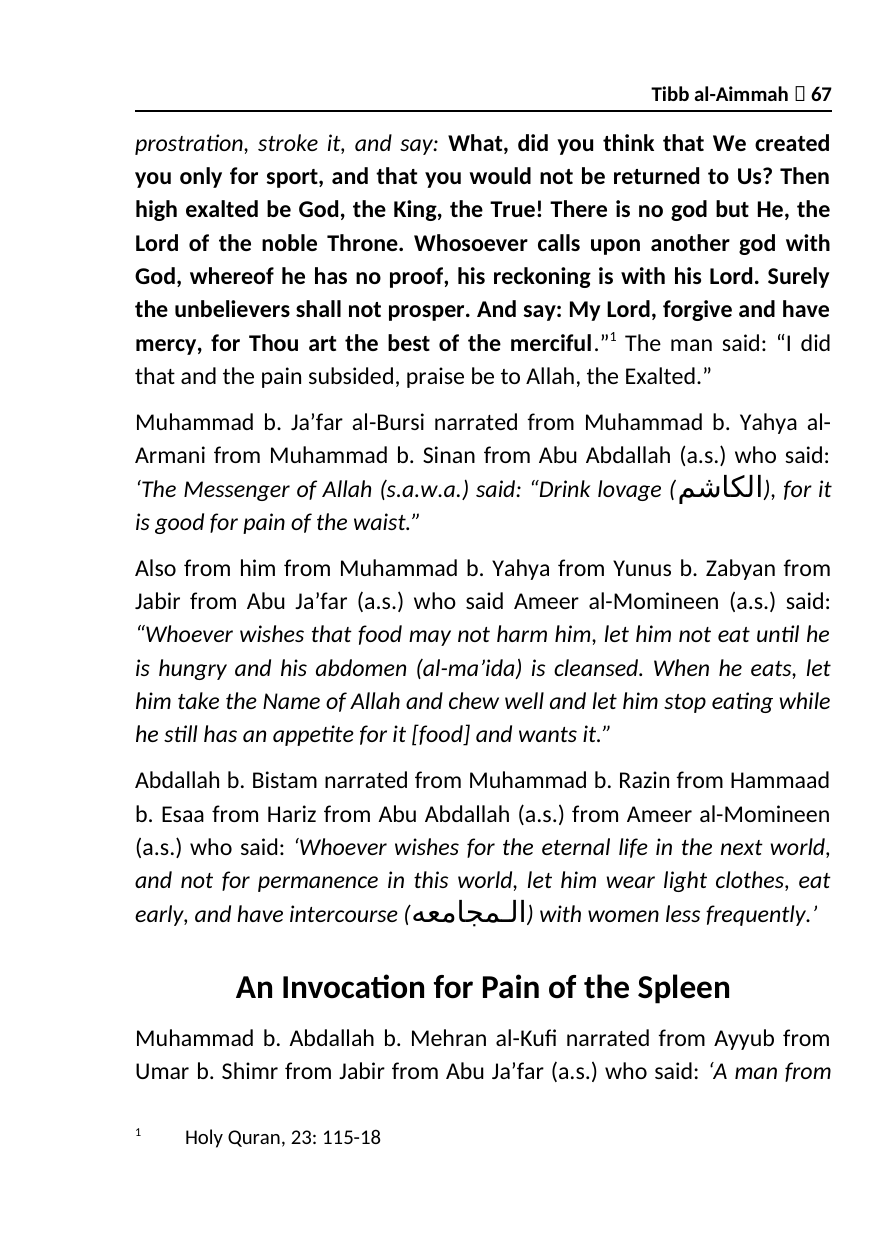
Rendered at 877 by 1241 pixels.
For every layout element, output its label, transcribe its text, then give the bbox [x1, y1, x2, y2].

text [135, 124, 832, 391]
text Also from him from Muhammad b. Yahya from Yunus b. Zabyan from Jabir from Abu Ja’far (a.s.) who said Ameer al-Momineen (a.s.) said: “Whoever wishes that food may not harm him, let him not eat until he is hungry and his abdomen (al-ma’ida) is cleansed. When he eats, let him take the Name of Allah and chew well and let him stop eating while he still has an appetite for it [food] and wants it.” [135, 549, 832, 749]
subtitle An Invocation for Pain of the Spleen [135, 966, 832, 1007]
text Muhammad b. Ja’far al-Bursi narrated from Muhammad b. Yahya al-Armani from Muhammad b. Sinan from Abu Abdallah (a.s.) who said: ‘The Messenger of Allah (s.a.w.a.) said: “Drink lovage (الكاشم), for it is good for pain of the waist.” [135, 404, 832, 537]
text Abdallah b. Bistam narrated from Muhammad b. Razin from Hammaad b. Esaa from Hariz from Abu Abdallah (a.s.) from Ameer al-Momineen (a.s.) who said: ‘Whoever wishes for the eternal life in the next world, and not for permanence in this world, let him wear light clothes, eat early, and have intercourse (الـمجامعه) with women less frequently.’ [135, 762, 832, 929]
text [135, 1019, 832, 1086]
